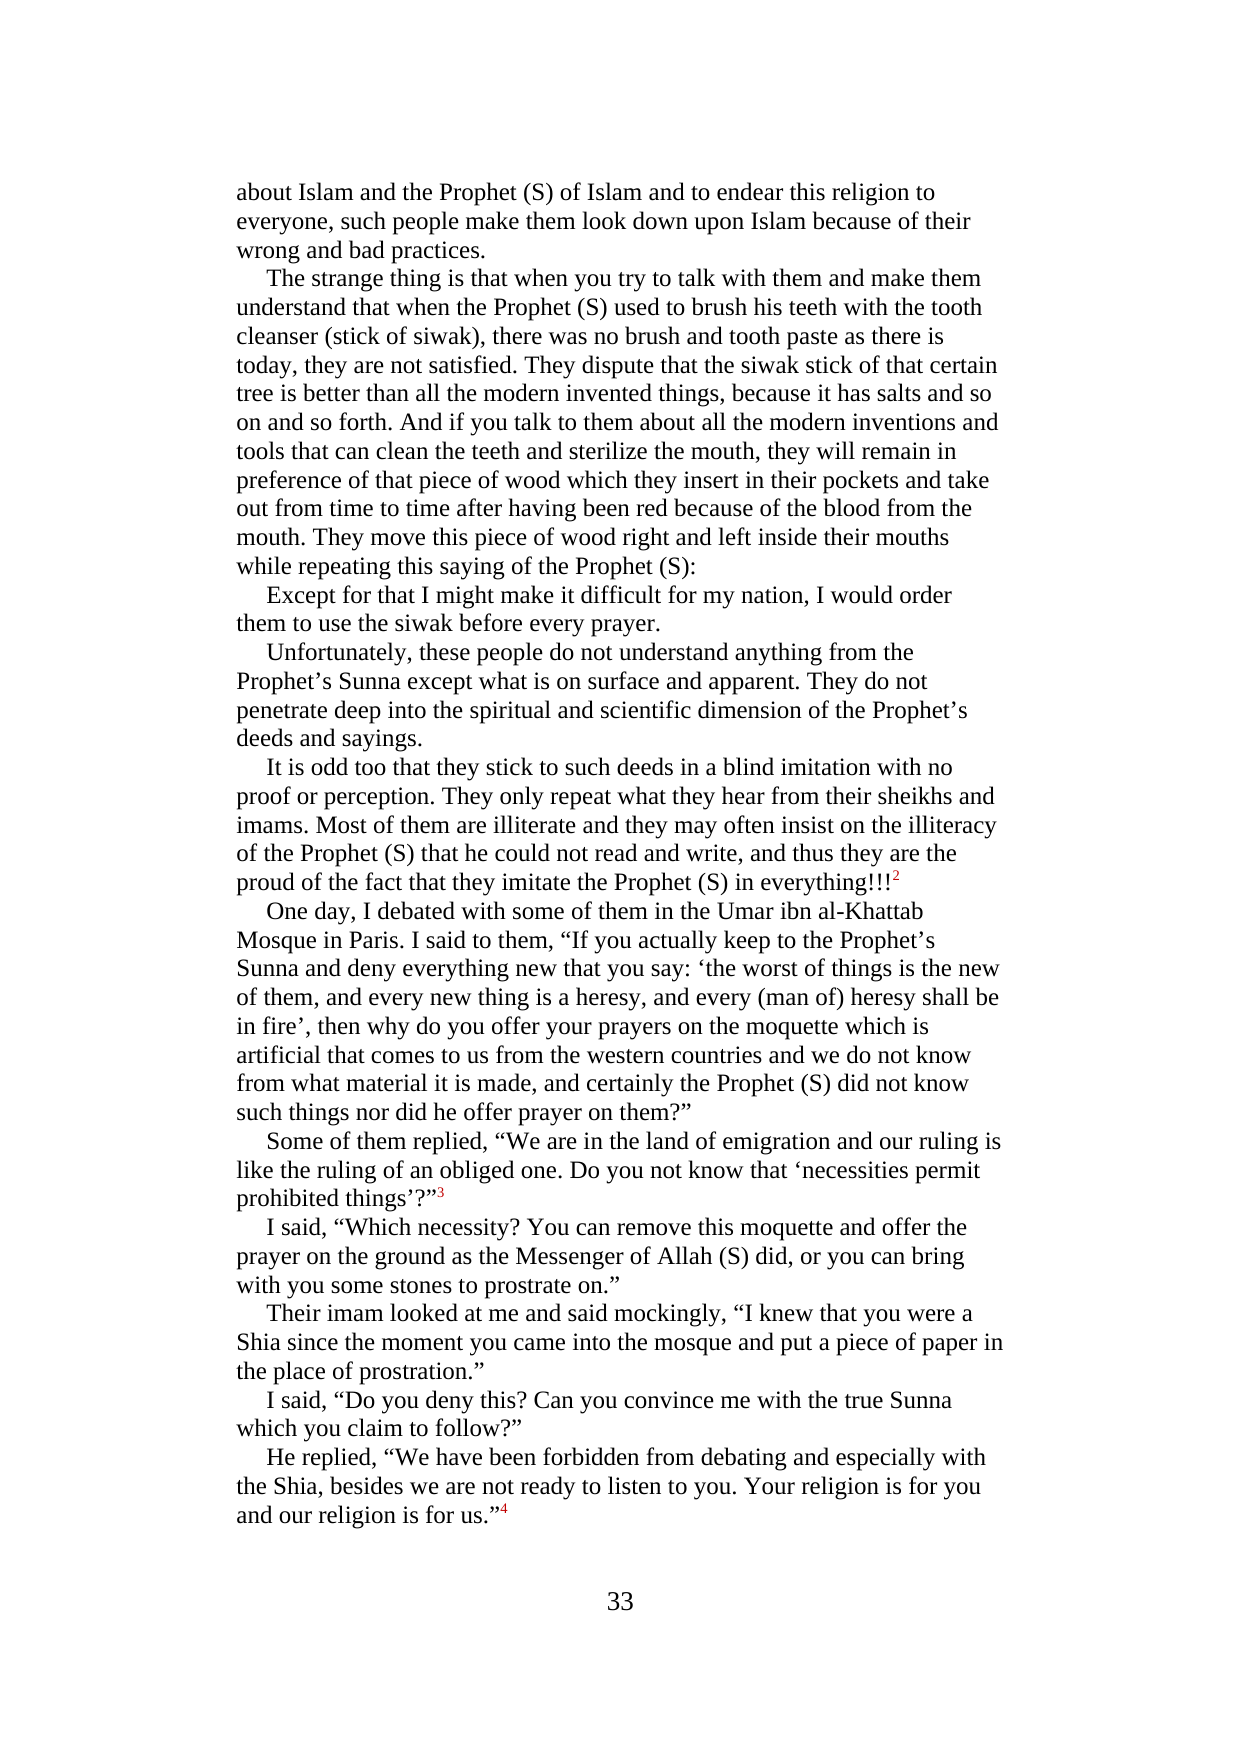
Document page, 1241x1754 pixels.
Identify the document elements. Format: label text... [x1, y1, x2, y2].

text It is odd too that they stick to such deeds in a blind imitation with no proof or perception. They only repeat what they hear from their sheikhs and imams. Most of them are illiterate and they may often insist on the illiteracy of the Prophet (S) that he could not read and write, and thus they are the proud of the fact that they imitate the Prophet (S) in everything!!!2 [236, 752, 1004, 896]
text He replied, “We have been forbidden from debating and especially with the Shia, besides we are not ready to listen to you. Your religion is for you and our religion is for us.”4 [236, 1442, 1004, 1528]
text Except for that I might make it difficult for my nation, I would order them to use the siwak before every prayer. [236, 580, 1004, 637]
text Some of them replied, “We are in the land of emigration and our ruling is like the ruling of an obliged one. Do you not know that ‘necessities permit prohibited things’?”3 [236, 1126, 1004, 1212]
text The strange thing is that when you try to talk with them and make them understand that when the Prophet (S) used to brush his teeth with the tooth cleanser (stick of siwak), there was no brush and tooth paste as there is today, they are not satisfied. They dispute that the siwak stick of that certain tree is better than all the modern invented things, because it has salts and so on and so forth. And if you talk to them about all the modern inventions and tools that can clean the teeth and sterilize the mouth, they will remain in preference of that piece of wood which they insert in their pockets and take out from time to time after having been red because of the blood from the mouth. They move this piece of wood right and left inside their mouths while repeating this saying of the Prophet (S): [236, 263, 1004, 580]
text I said, “Do you deny this? Can you convince me with the true Sunna which you claim to follow?” [236, 1385, 1004, 1442]
text One day, I debated with some of them in the Umar ibn al-Khattab Mosque in Paris. I said to them, “If you actually keep to the Prophet’s Sunna and deny everything new that you say: ‘the worst of things is the new of them, and every new thing is a heresy, and every (man of) heresy shall be in fire’, then why do you offer your prayers on the moquette which is artificial that comes to us from the western countries and we do not know from what material it is made, and certainly the Prophet (S) did not know such things nor did he offer prayer on them?” [236, 896, 1004, 1126]
text Their imam looked at me and said mockingly, “I knew that you were a Shia since the moment you came into the mosque and put a piece of paper in the place of prostration.” [236, 1298, 1004, 1385]
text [236, 177, 1004, 263]
text Unfortunately, these people do not understand anything from the Prophet’s Sunna except what is on surface and apparent. They do not penetrate deep into the spiritual and scientific dimension of the Prophet’s deeds and sayings. [236, 637, 1004, 752]
text I said, “Which necessity? You can remove this moquette and offer the prayer on the ground as the Messenger of Allah (S) did, or you can bring with you some stones to prostrate on.” [236, 1212, 1004, 1298]
